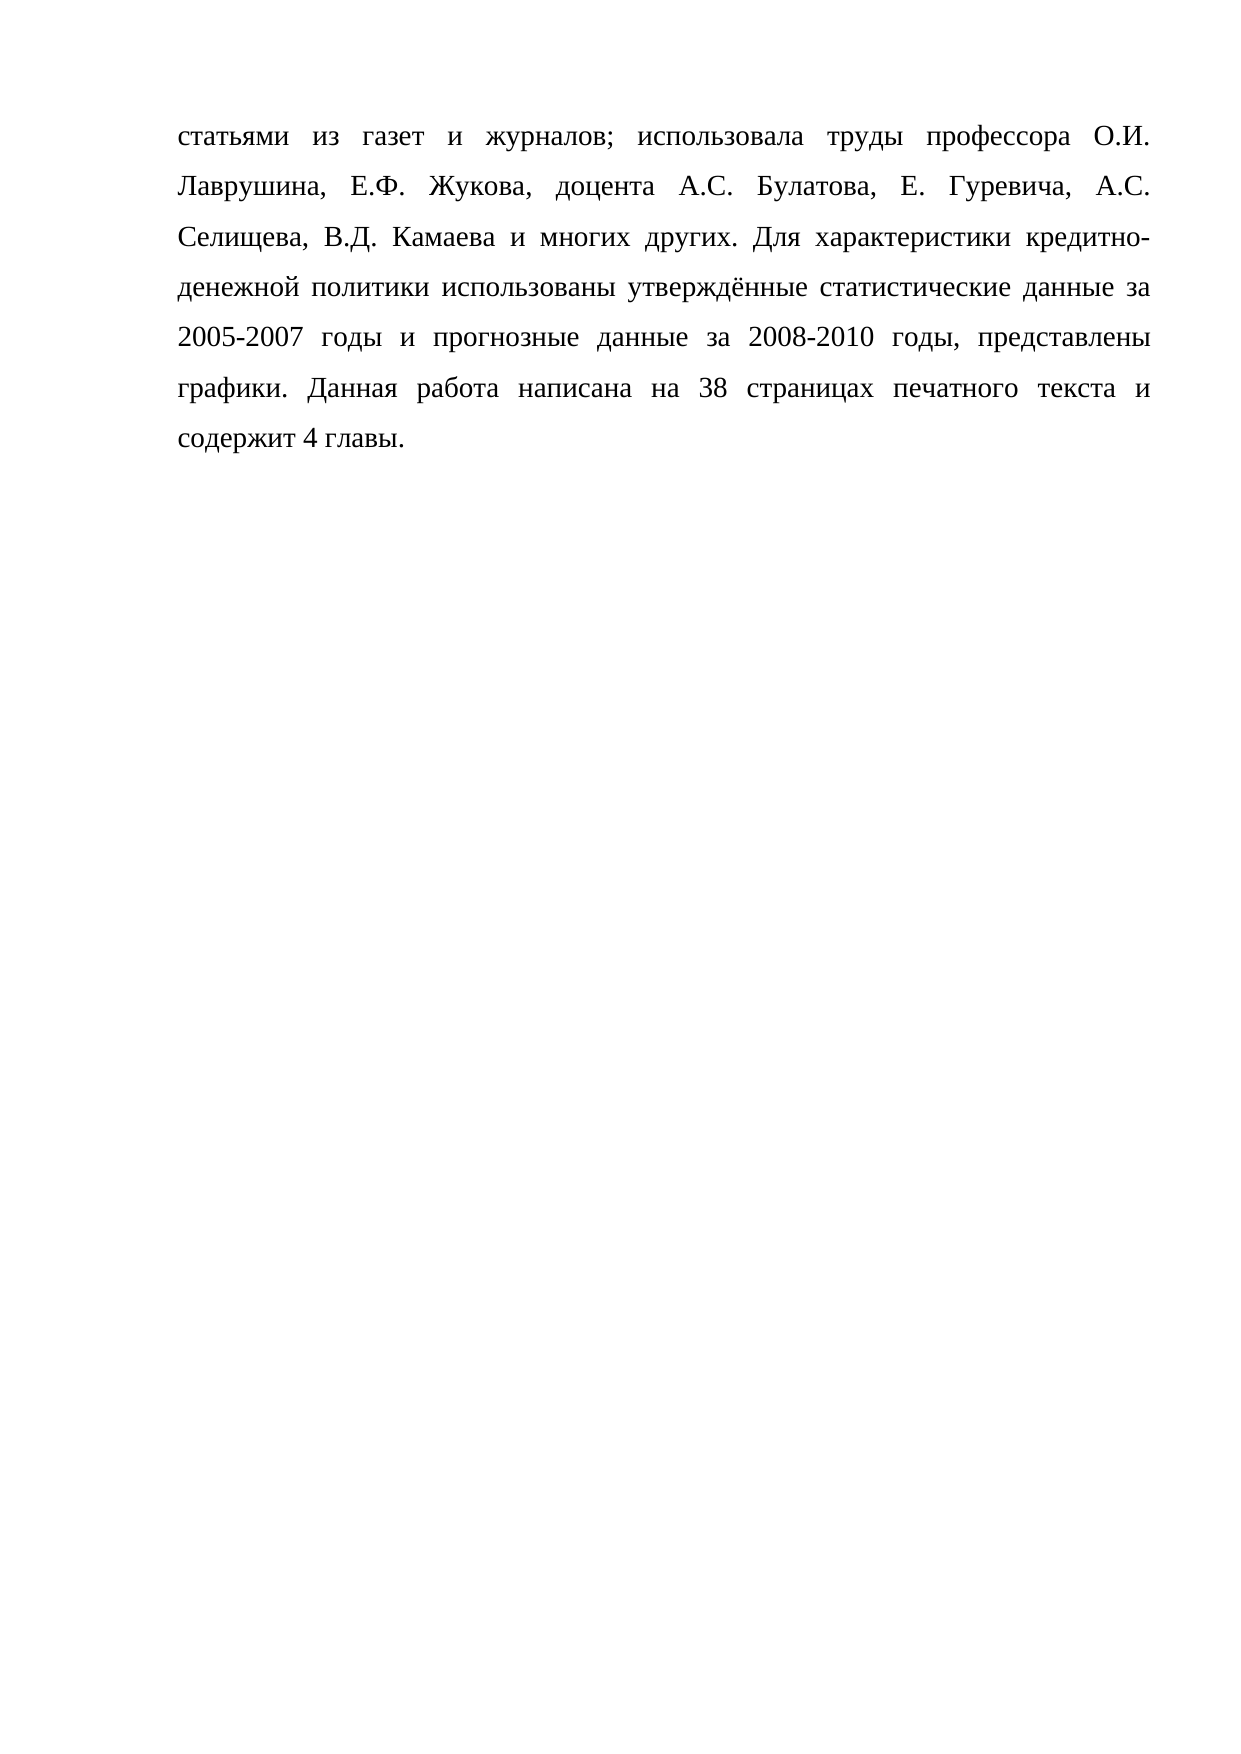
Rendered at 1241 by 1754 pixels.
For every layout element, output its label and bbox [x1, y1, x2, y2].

text [177, 118, 1152, 453]
